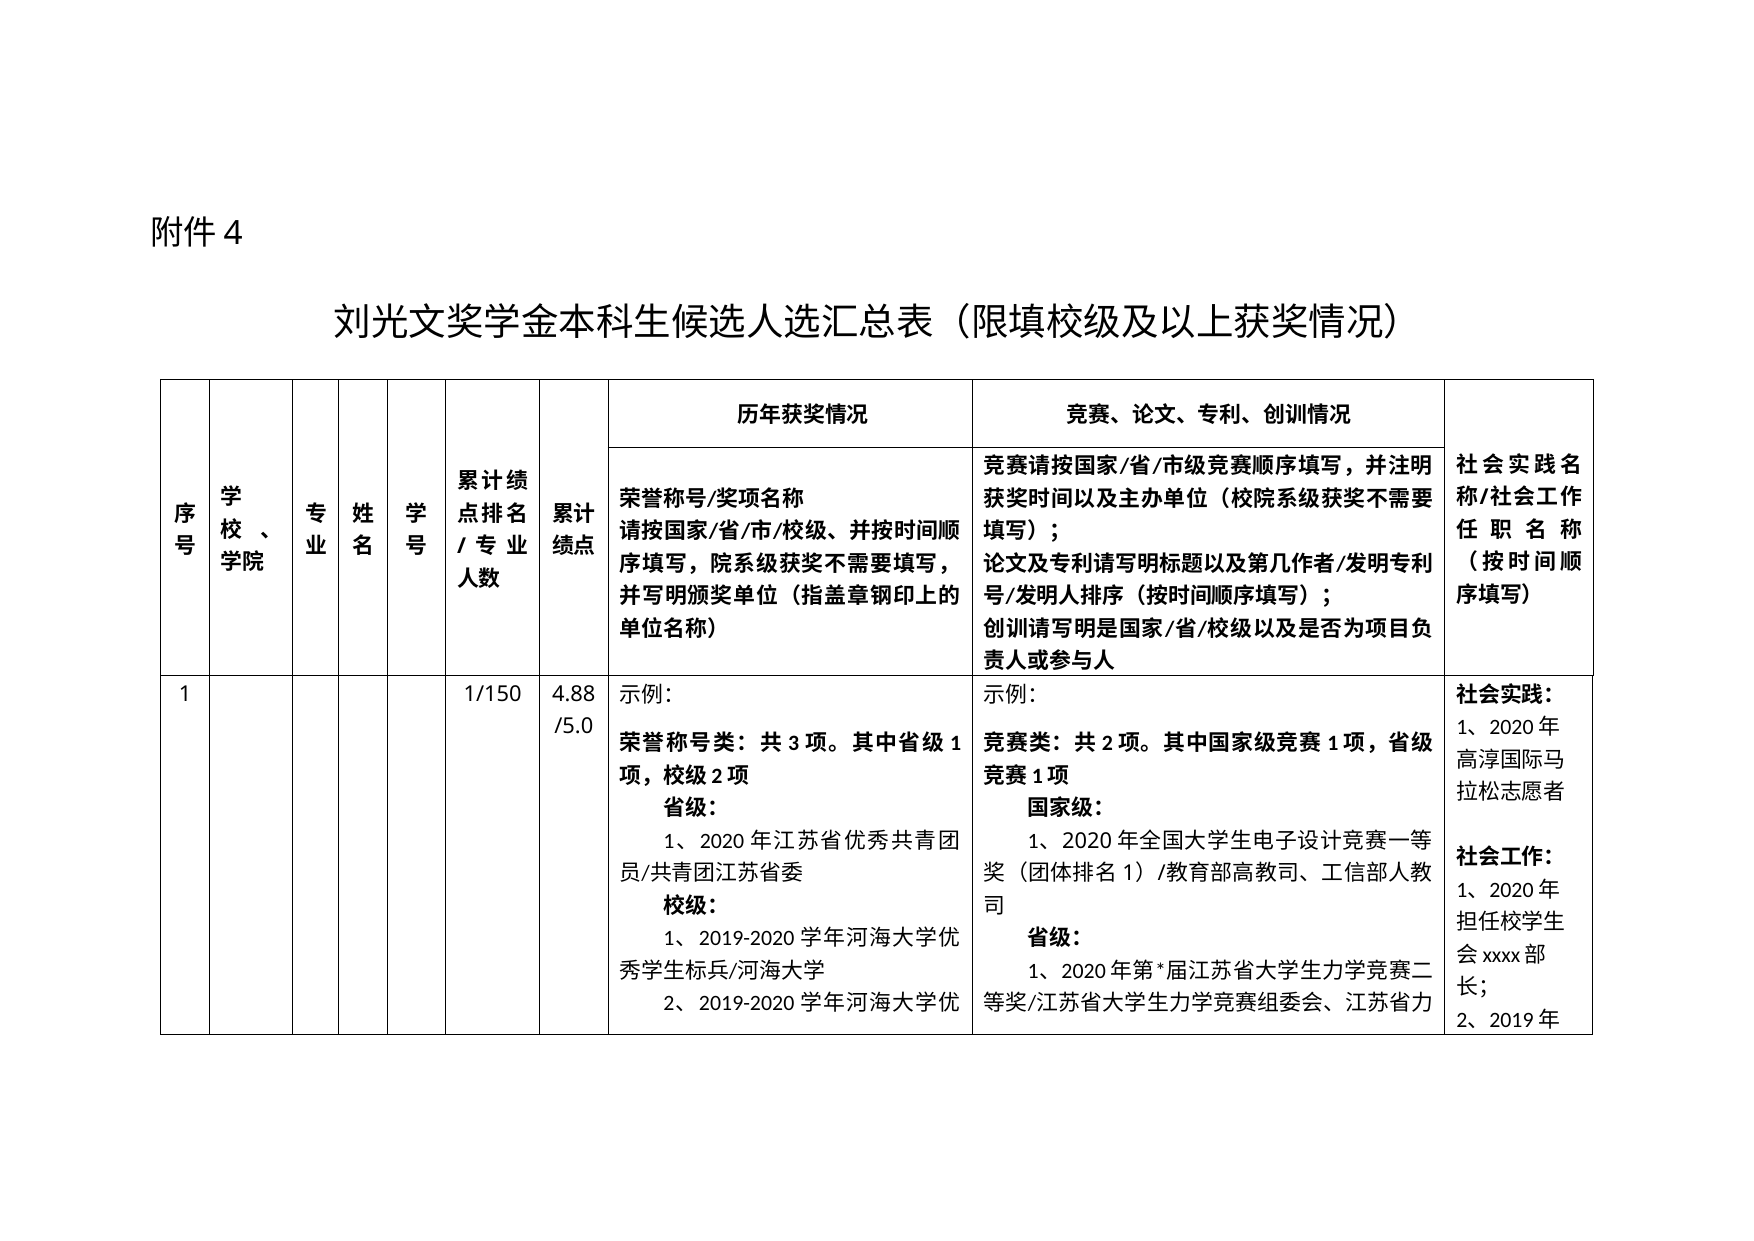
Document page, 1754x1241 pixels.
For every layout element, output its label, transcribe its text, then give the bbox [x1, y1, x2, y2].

table_cell [210, 676, 292, 1034]
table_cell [609, 676, 972, 1034]
table_header 序 号 [161, 380, 209, 675]
table_header 历年获奖情况 [609, 380, 972, 447]
table_header 学校、学院 [210, 380, 292, 675]
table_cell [973, 676, 1444, 1034]
table_cell 荣誉称号/奖项名称 请按国家/省/市/校级、并按时间顺序填写，院系级获奖不需要填写，并写明颁奖单位（指盖章钢印上的单位名称） [609, 448, 972, 675]
table_header 累计绩点 [540, 380, 608, 675]
table_header 专 业 [293, 380, 338, 675]
table_header 累计绩点排名/专业人数 [446, 380, 539, 675]
table_header 姓名 [339, 380, 387, 675]
text 刘光文奖学金本科生候选人选汇总表（限填校级及以上获奖情况） [150, 287, 1604, 352]
table_header 社会实践名称/社会工作任职名称（按时间顺序填写） [1445, 380, 1593, 675]
table_cell 1/150 [446, 676, 539, 1034]
table_cell [293, 676, 338, 1034]
table_cell [339, 676, 387, 1034]
table_cell 4.88/5.0 [540, 676, 608, 1034]
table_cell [1445, 676, 1592, 1034]
table_header 竞赛、论文、专利、创训情况 [973, 380, 1444, 447]
table_cell 1 [161, 676, 209, 1034]
table_header 学 号 [388, 380, 445, 675]
table_cell 竞赛请按国家/省/市级竞赛顺序填写，并注明获奖时间以及主办单位（校院系级获奖不需要填写）； 论文及专利请写明标题以及第几作者/发明专利号/发明人排序（按时间顺序填写）； 创训请写明是国家/省/校级以及是否为项目负责人或参与人 [973, 448, 1444, 675]
table_cell [388, 676, 445, 1034]
text 附件4 [150, 198, 1604, 263]
